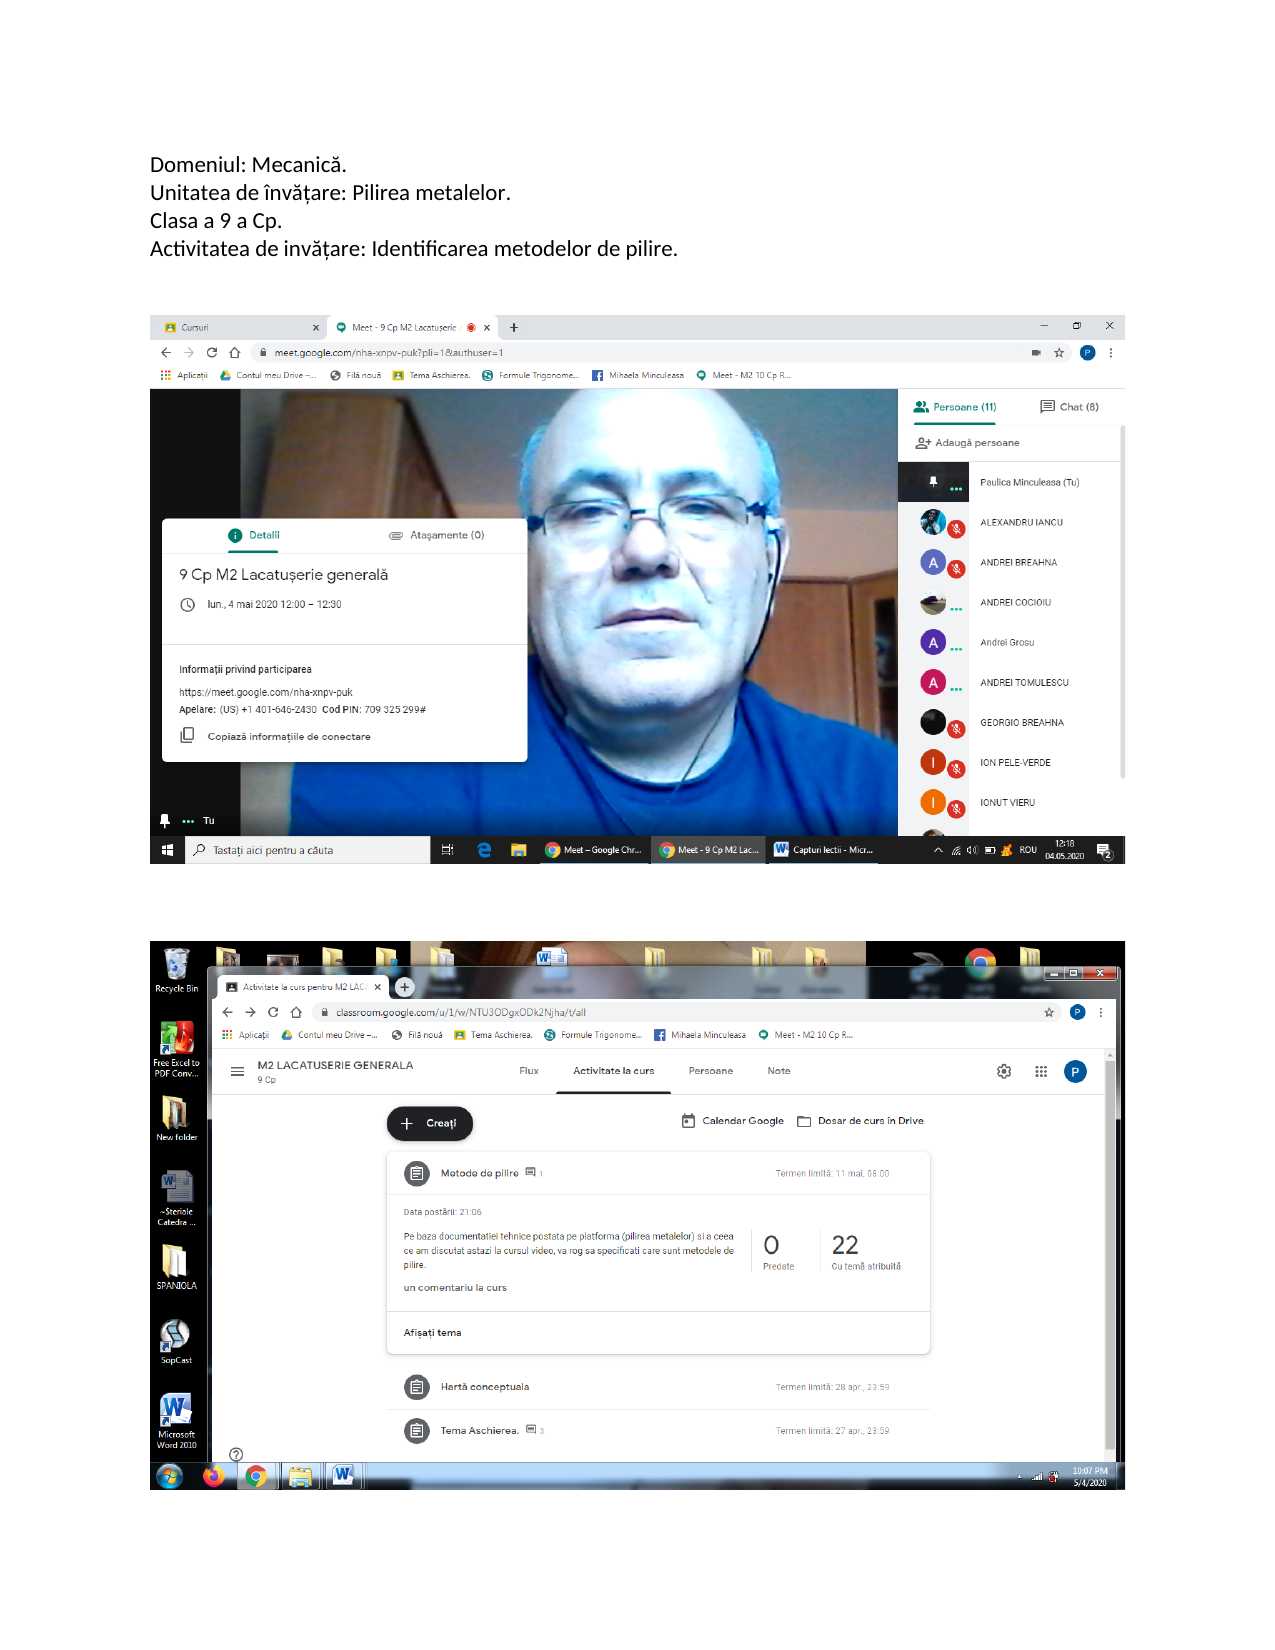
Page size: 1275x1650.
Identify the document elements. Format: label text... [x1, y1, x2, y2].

text Domeniul: Mecanică. [150, 150, 1125, 178]
picture [150, 941, 1125, 1490]
text Activitatea de invățare: Identificarea metodelor de pilire. [150, 234, 1125, 262]
picture [150, 315, 1125, 864]
text Unitatea de învățare: Pilirea metalelor. [150, 178, 1125, 206]
text Clasa a 9 a Cp. [150, 206, 1125, 234]
